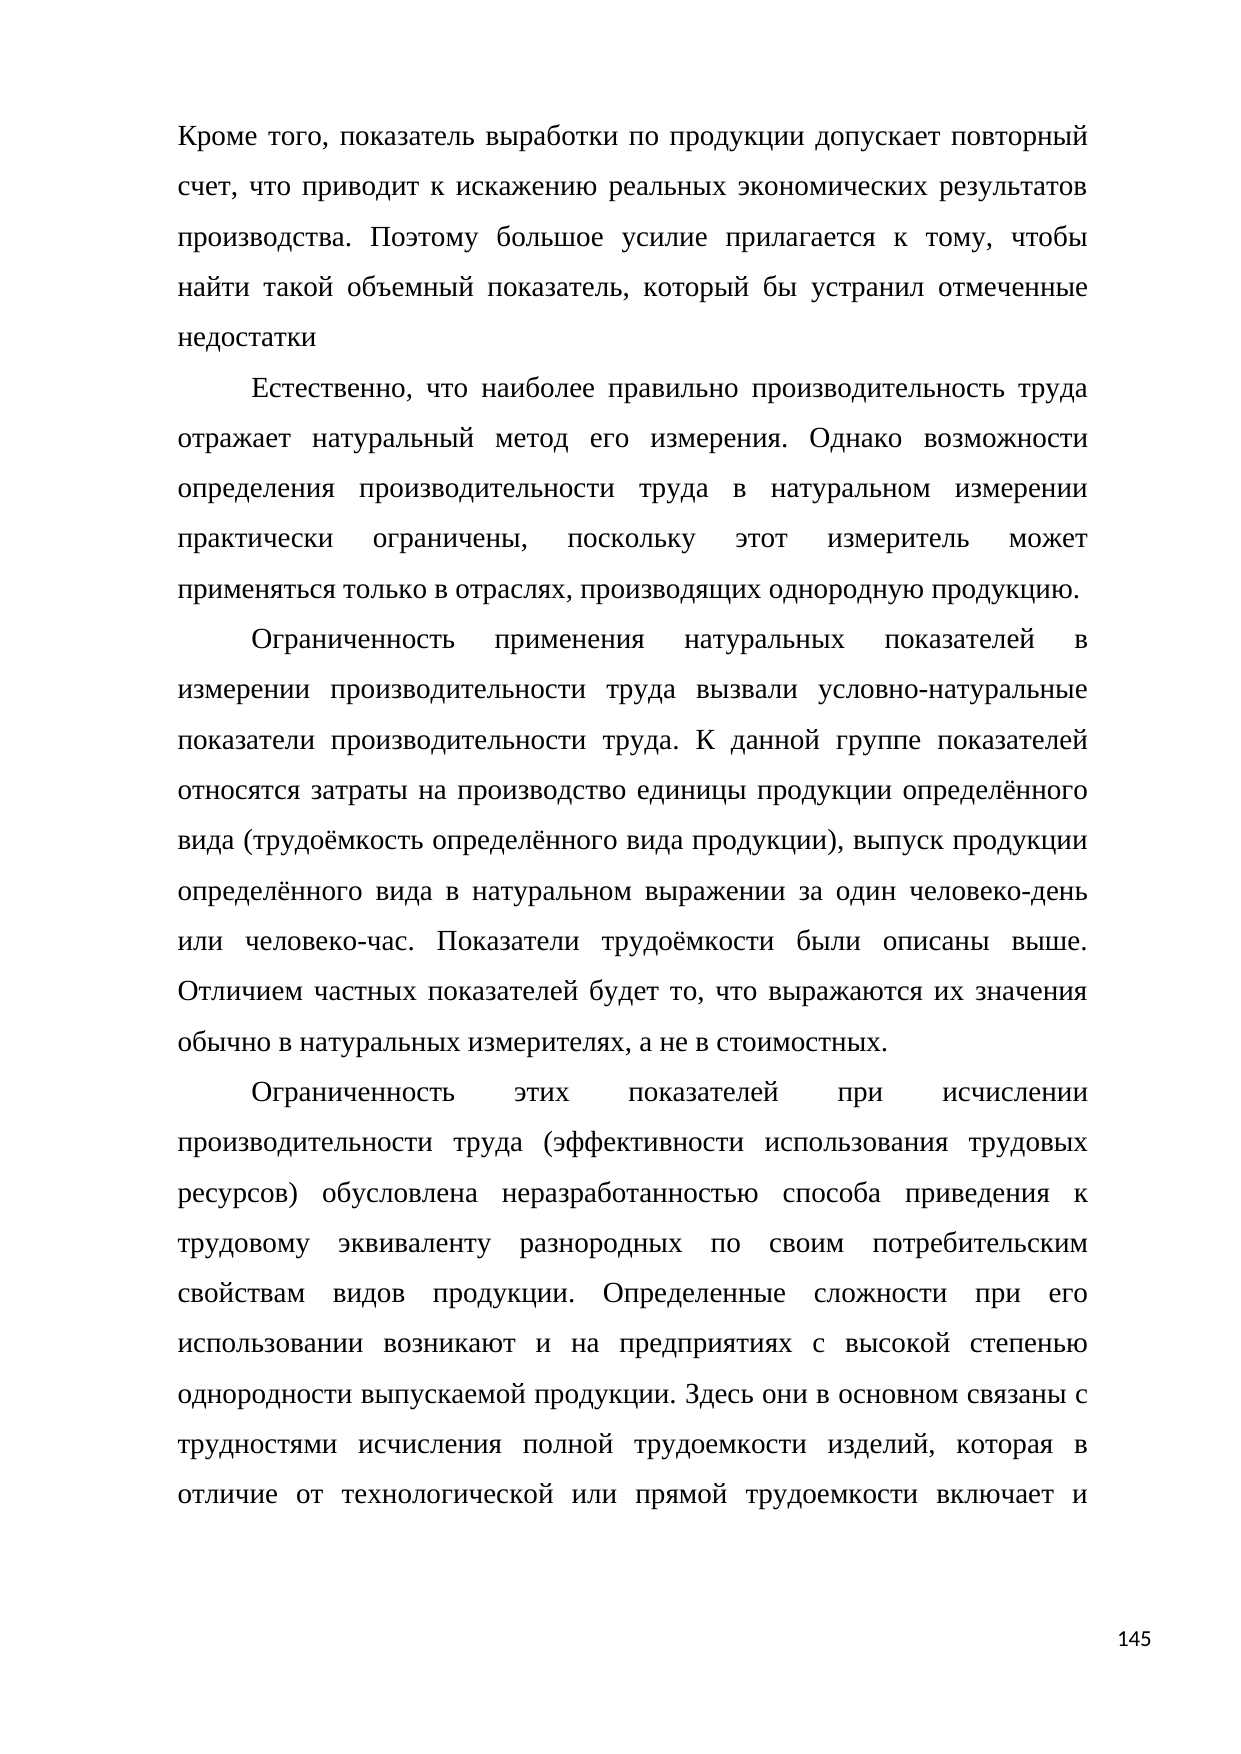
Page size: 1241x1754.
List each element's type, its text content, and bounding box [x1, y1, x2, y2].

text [177, 118, 1088, 353]
text Естественно, что наиболее правильно производительность труда отражает натуральный метод его измерения. Однако возможности определения производительности труда в натуральном измерении практически ограничены, поскольку этот измеритель может применяться только в отраслях, производящих однородную продукцию. [177, 370, 1088, 604]
text Ограниченность применения натуральных показателей в измерении производительности труда вызвали условно-натуральные показатели производительности труда. К данной группе показателей относятся затраты на производство единицы продукции определённого вида (трудоёмкость определённого вида продукции), выпуск продукции определённого вида в натуральном выражении за один человеко-день или человеко-час. Показатели трудоёмкости были описаны выше. Отличием частных показателей будет то, что выражаются их значения обычно в натуральных измерителях, а не в стоимостных. [177, 621, 1088, 1057]
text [177, 1074, 1088, 1510]
